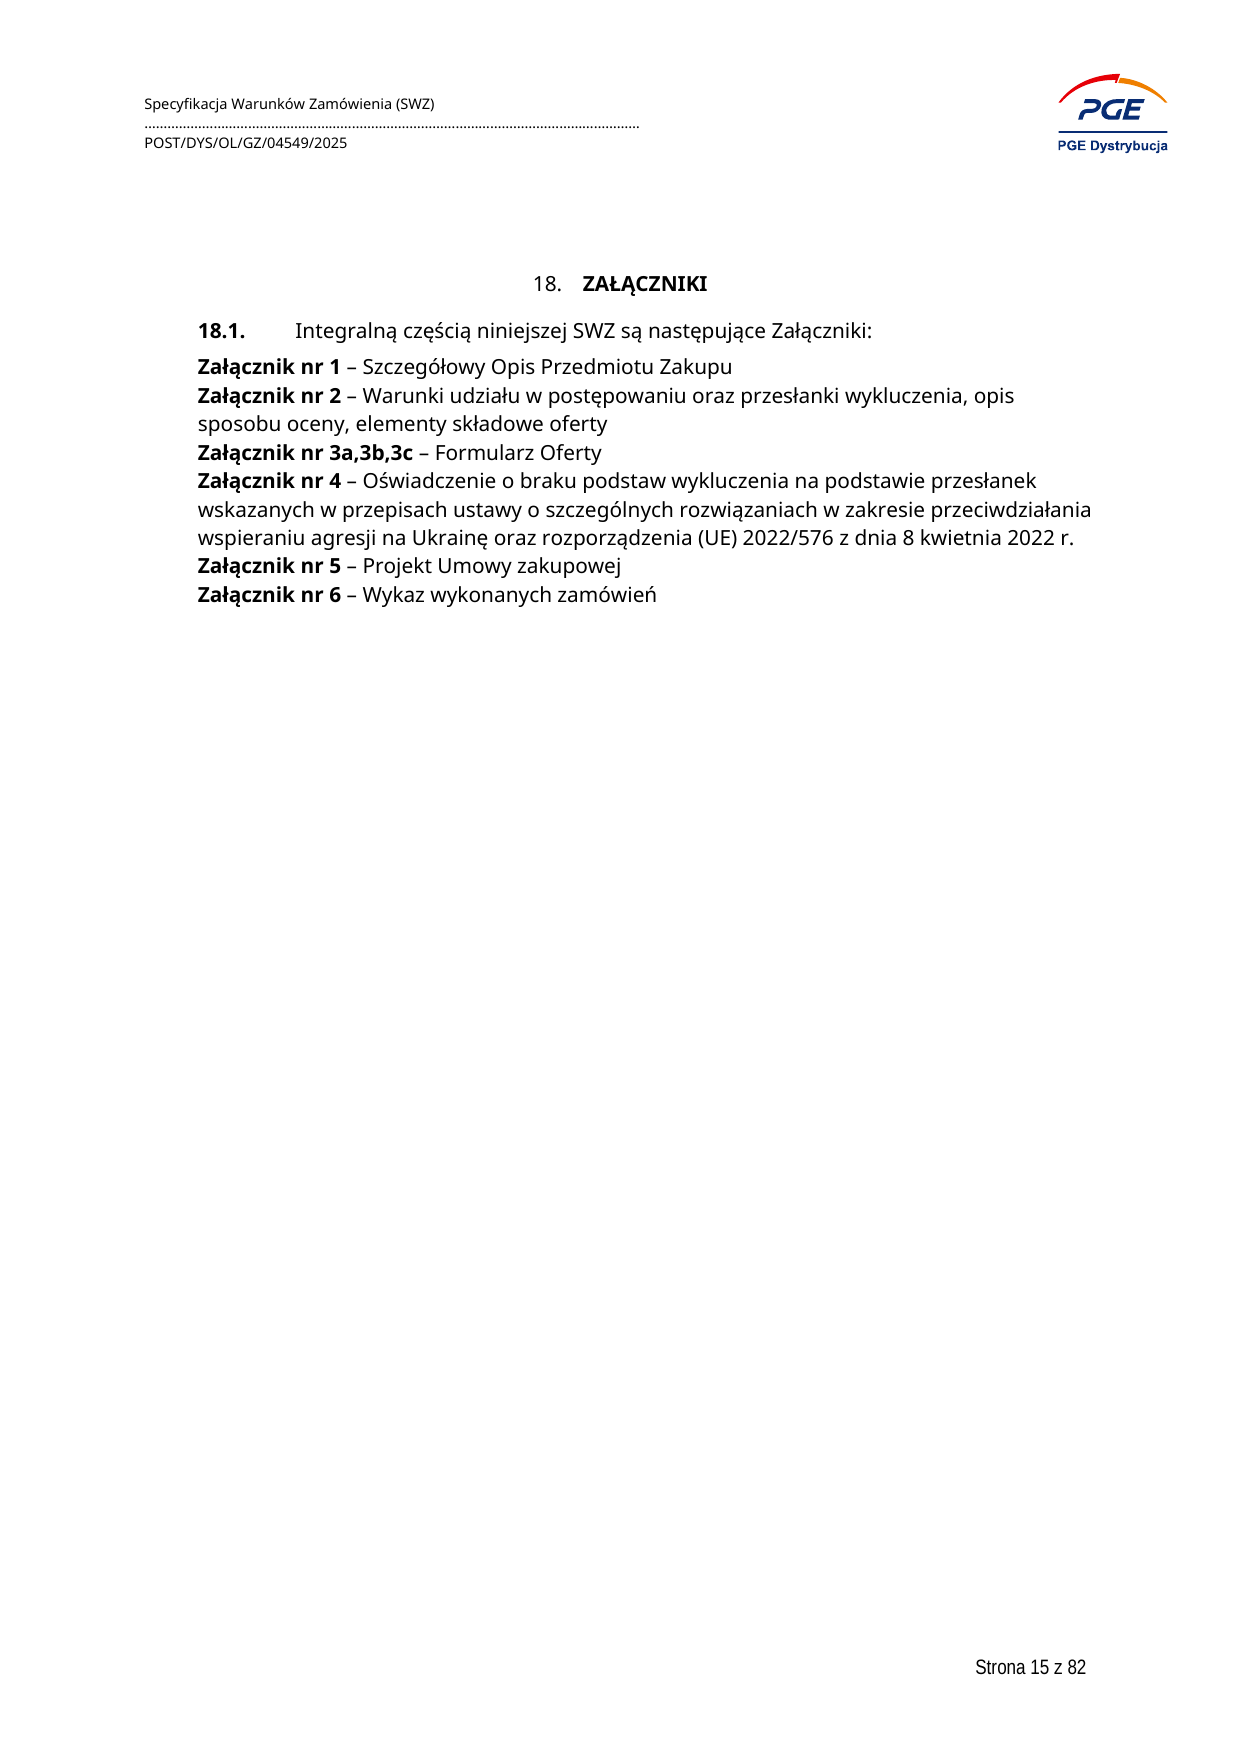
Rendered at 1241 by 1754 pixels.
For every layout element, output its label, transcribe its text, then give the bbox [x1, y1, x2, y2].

subtitle ZAŁĄCZNIKI [148, 269, 1092, 298]
list Załącznik nr 3a,3b,3c – Formularz Oferty [198, 438, 1092, 466]
list Załącznik nr 1 – Szczegółowy Opis Przedmiotu Zakupu [198, 352, 1092, 381]
list 18.1. Integralną częścią niniejszej SWZ są następujące Załączniki: [198, 316, 1092, 344]
list Załącznik nr 4 – Oświadczenie o braku podstaw wykluczenia na podstawie przesłanek wskazanych w przepisach ustawy o szczególnych rozwiązaniach w zakresie przeciwdziałania wspieraniu agresji na Ukrainę oraz rozporządzenia (UE) 2022/576 z dnia 8 kwietnia 2022 r. [198, 466, 1092, 552]
list Załącznik nr 2 – Warunki udziału w postępowaniu oraz przesłanki wykluczenia, opis sposobu oceny, elementy składowe oferty [198, 381, 1092, 438]
list Załącznik nr 5 – Projekt Umowy zakupowej [198, 552, 1092, 580]
list Załącznik nr 6 – Wykaz wykonanych zamówień [198, 580, 1092, 608]
